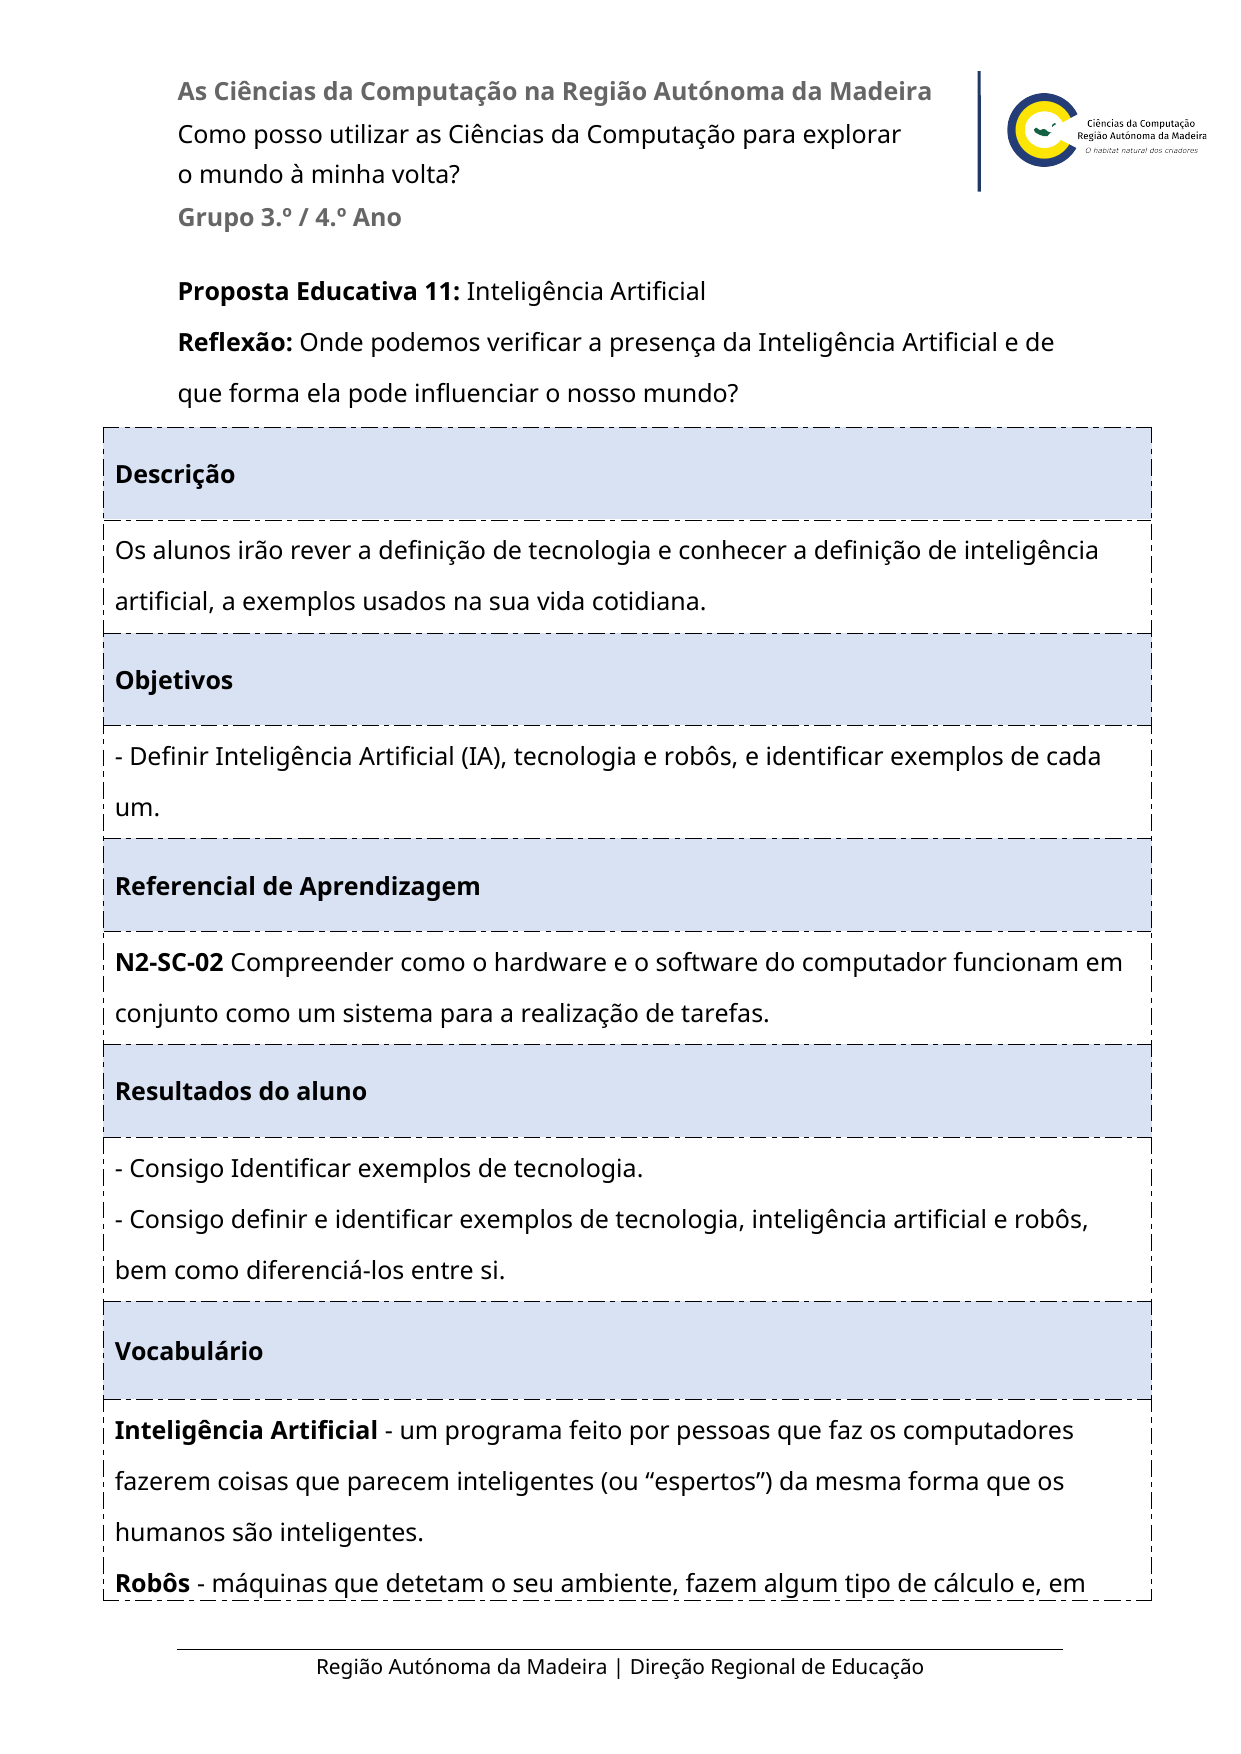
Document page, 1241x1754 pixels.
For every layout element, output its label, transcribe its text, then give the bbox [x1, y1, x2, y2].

table_cell N2-SC-02 Compreender como o hardware e o software do computador funcionam em conjunto como um sistema para a realização de tarefas. [103, 931, 1152, 1044]
table_cell - Definir Inteligência Artificial (IA), tecnologia e robôs, e identificar exemplos de cada um. [103, 725, 1152, 838]
table_cell Vocabulário [103, 1301, 1152, 1399]
table_cell Os alunos irão rever a definição de tecnologia e conhecer a definição de inteligência artificial, a exemplos usados ​​na sua vida cotidiana. [103, 520, 1152, 632]
table_header Descrição [103, 427, 1152, 519]
table_cell - Consigo Identificar exemplos de tecnologia. - Consigo definir e identificar exemplos de tecnologia, inteligência artificial e robôs, bem como diferenciá-los entre si. [103, 1137, 1152, 1301]
table_cell Objetivos [103, 633, 1152, 725]
picture [1007, 93, 1207, 167]
text Proposta Educativa 11: Inteligência Artificial [177, 273, 1063, 307]
text Reflexão: Onde podemos verificar a presença da Inteligência Artificial e de que forma ela pode influenciar o nosso mundo? [177, 324, 1063, 409]
table_cell Referencial de Aprendizagem [103, 838, 1152, 931]
table_cell Resultados do aluno [103, 1044, 1152, 1137]
